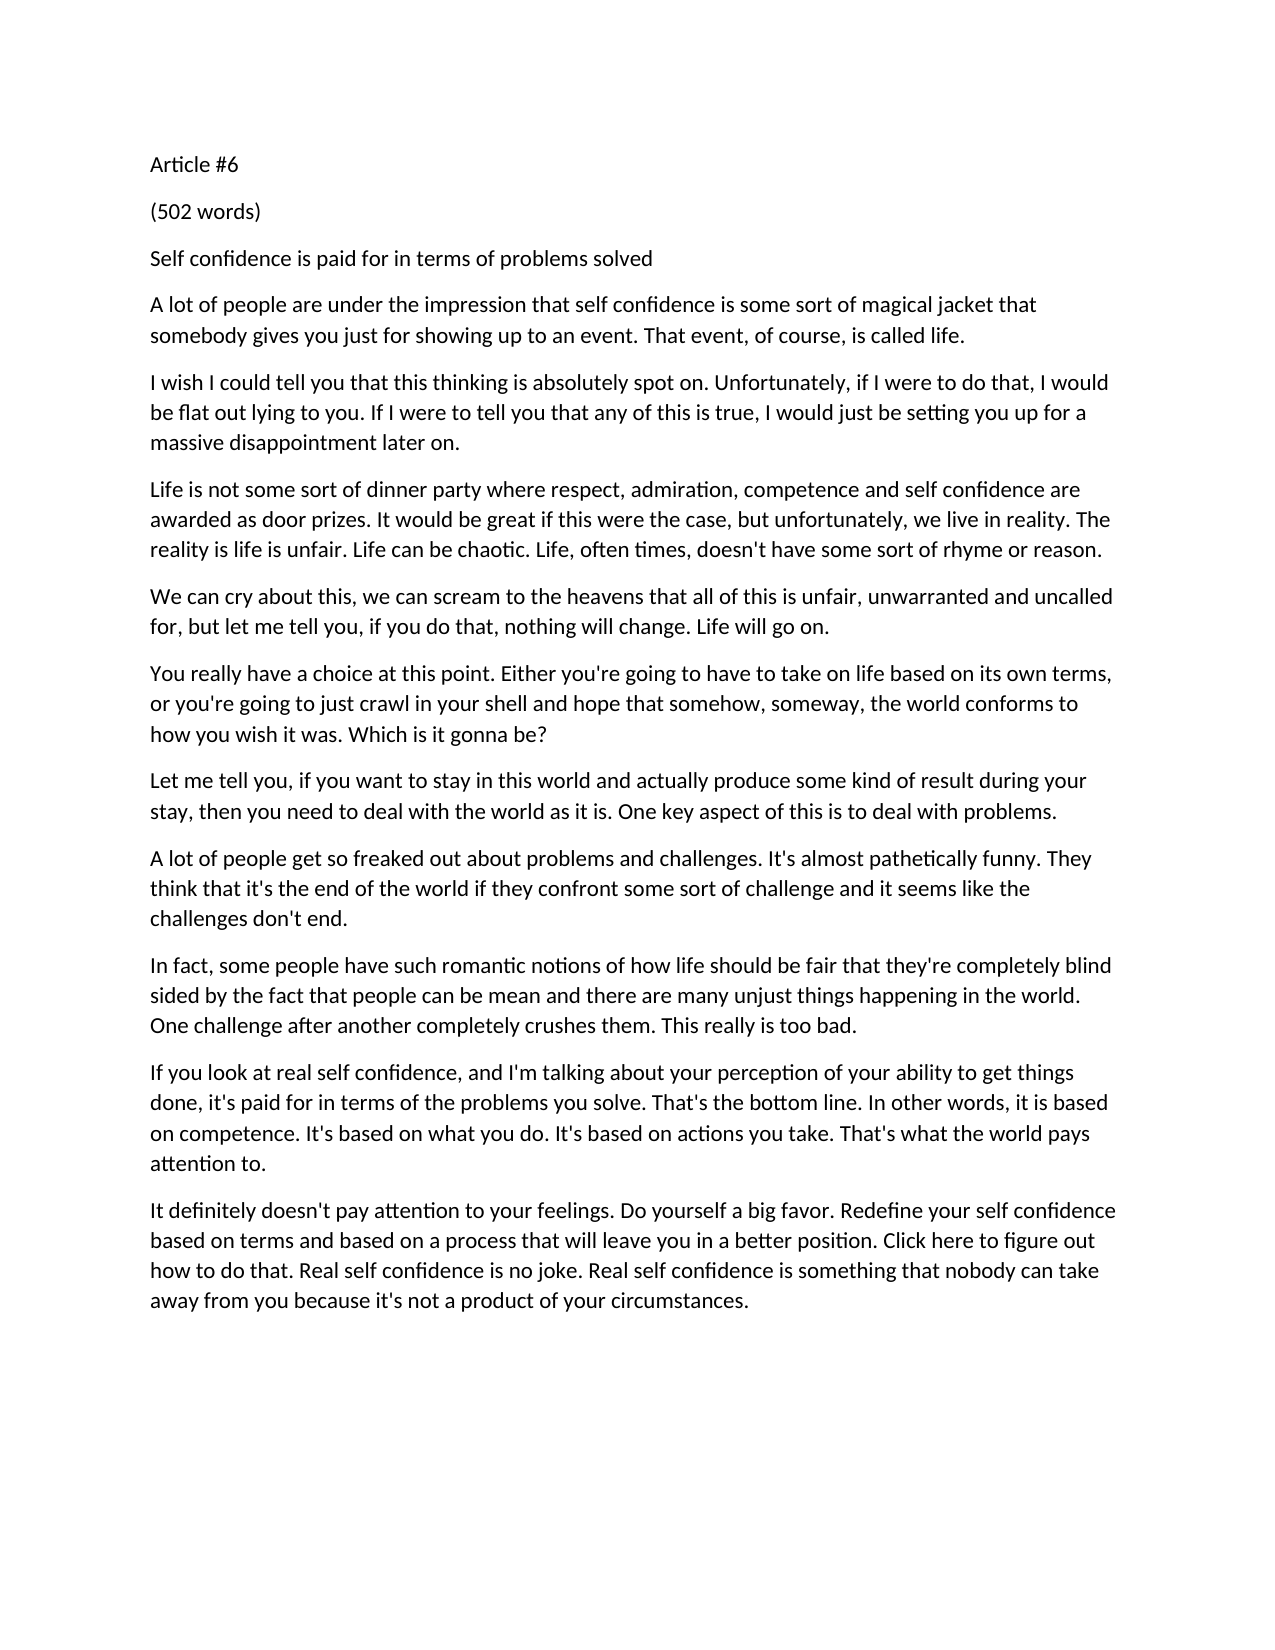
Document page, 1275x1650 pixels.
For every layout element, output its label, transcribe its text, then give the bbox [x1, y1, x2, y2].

text You really have a choice at this point. Either you're going to have to take on life based on its own terms, or you're going to just crawl in your shell and hope that somehow, someway, the world conforms to how you wish it was. Which is it gonna be? [150, 659, 1125, 748]
text If you look at real self confidence, and I'm talking about your perception of your ability to get things done, it's paid for in terms of the problems you solve. That's the bottom line. In other words, it is based on competence. It's based on what you do. It's based on actions you take. That's what the world pays attention to. [150, 1058, 1125, 1177]
text (502 words) [150, 197, 1125, 225]
text In fact, some people have such romantic notions of how life should be fair that they're completely blind sided by the fact that people can be mean and there are many unjust things happening in the world. One challenge after another completely crushes them. This really is too bad. [150, 951, 1125, 1039]
text A lot of people get so freaked out about problems and challenges. It's almost pathetically funny. They think that it's the end of the world if they confront some sort of challenge and it seems like the challenges don't end. [150, 844, 1125, 932]
text We can cry about this, we can scream to the heavens that all of this is unfair, unwarranted and uncalled for, but let me tell you, if you do that, nothing will change. Life will go on. [150, 582, 1125, 641]
text It definitely doesn't pay attention to your feelings. Do yourself a big favor. Redefine your self confidence based on terms and based on a process that will leave you in a better position. Click here to figure out how to do that. Real self confidence is no joke. Real self confidence is something that nobody can take away from you because it's not a product of your circumstances. [150, 1196, 1125, 1314]
text Life is not some sort of dinner party where respect, admiration, competence and self confidence are awarded as door prizes. It would be great if this were the case, but unfortunately, we live in reality. The reality is life is unfair. Life can be chaotic. Life, often times, doesn't have some sort of rhyme or reason. [150, 475, 1125, 563]
text I wish I could tell you that this thinking is absolutely spot on. Unfortunately, if I were to do that, I would be flat out lying to you. If I were to tell you that any of this is true, I would just be setting you up for a massive disappointment later on. [150, 368, 1125, 456]
text Self confidence is paid for in terms of problems solved [150, 244, 1125, 272]
text A lot of people are under the impression that self confidence is some sort of magical jacket that somebody gives you just for showing up to an event. That event, of course, is called life. [150, 291, 1125, 349]
text Article #6 [150, 150, 1125, 178]
text Let me tell you, if you want to stay in this world and actually produce some kind of result during your stay, then you need to deal with the world as it is. One key aspect of this is to deal with problems. [150, 767, 1125, 825]
